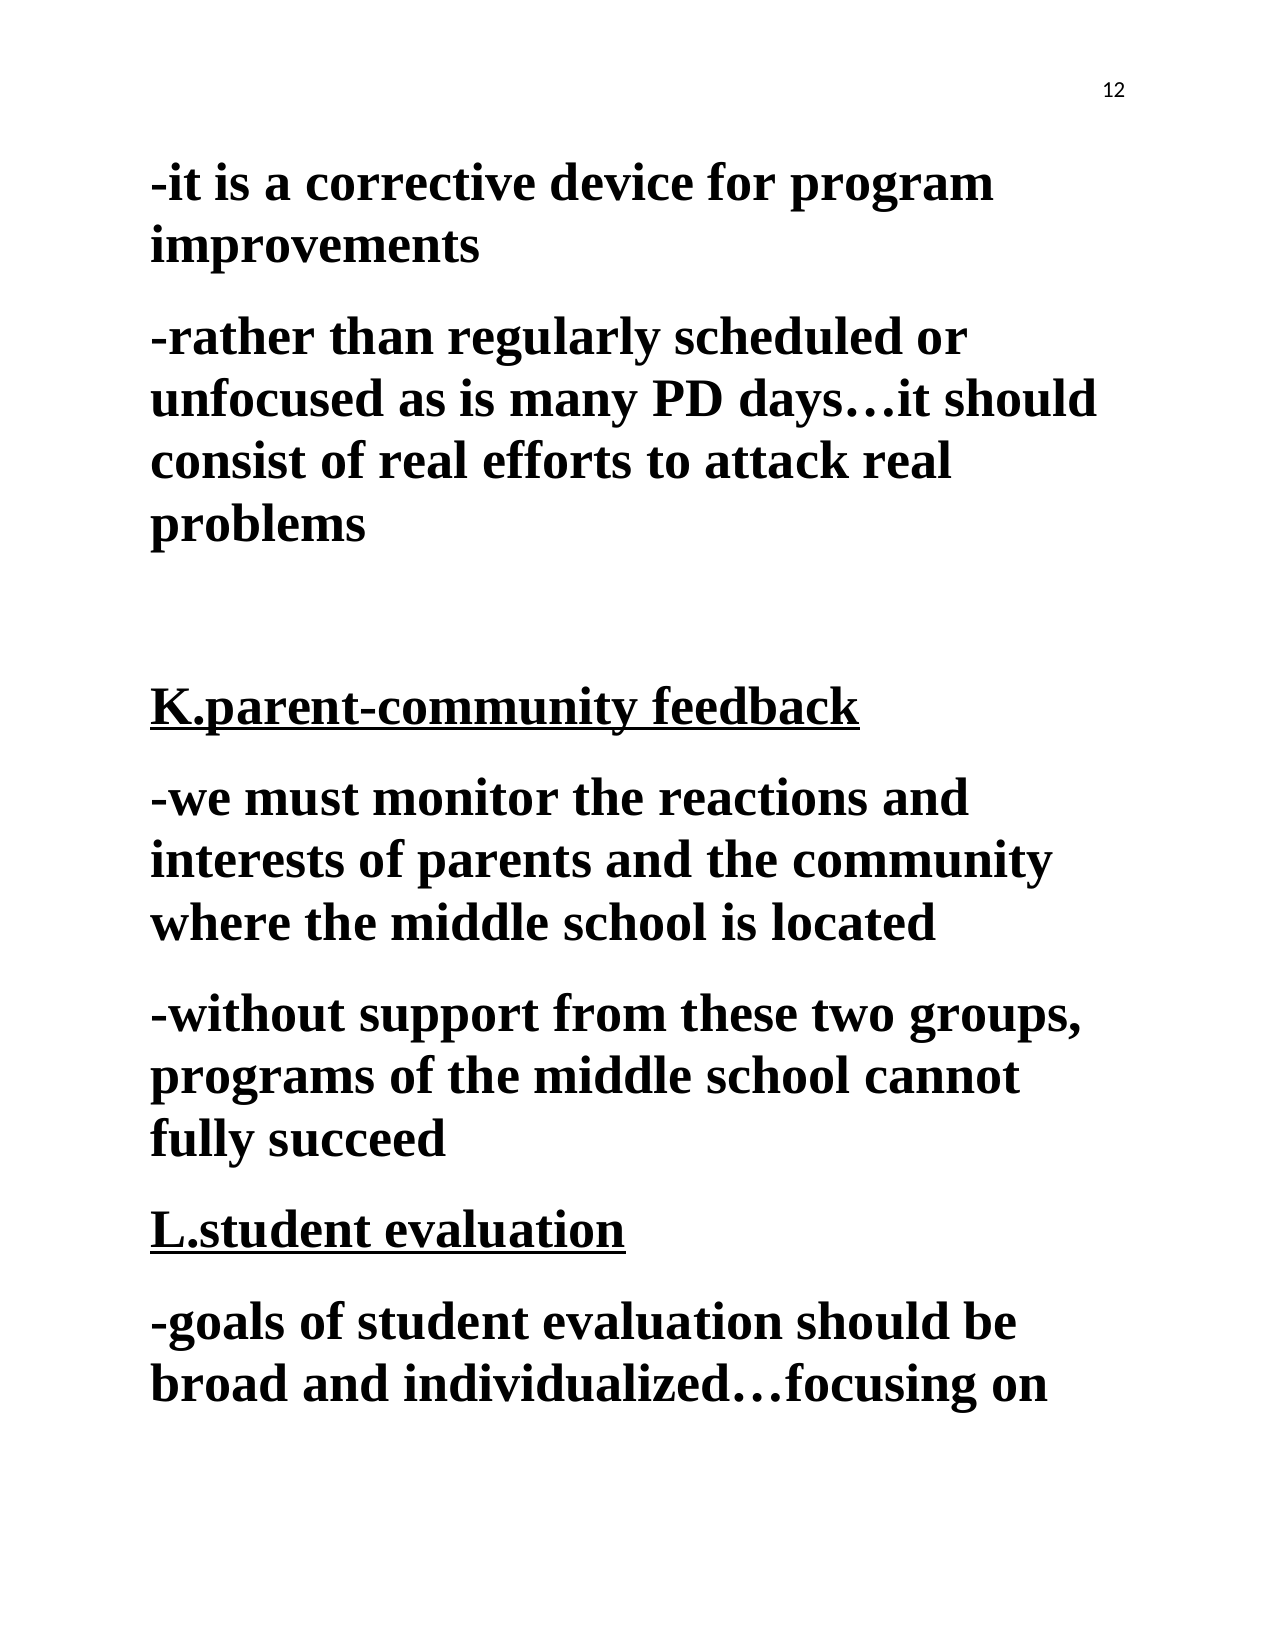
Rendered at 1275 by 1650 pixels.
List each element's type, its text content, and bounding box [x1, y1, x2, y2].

text L.student evaluation [150, 1197, 1125, 1259]
text -without support from these two groups, programs of the middle school cannot fully succeed [150, 981, 1125, 1168]
text K.parent-community feedback [150, 673, 1125, 736]
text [150, 1288, 1125, 1413]
text -we must monitor the reactions and interests of parents and the community where the middle school is located [150, 765, 1125, 952]
text -rather than regularly scheduled or unfocused as is many PD days…it should consist of real efforts to attack real problems [150, 304, 1125, 553]
text -it is a corrective device for program improvements [150, 150, 1125, 274]
